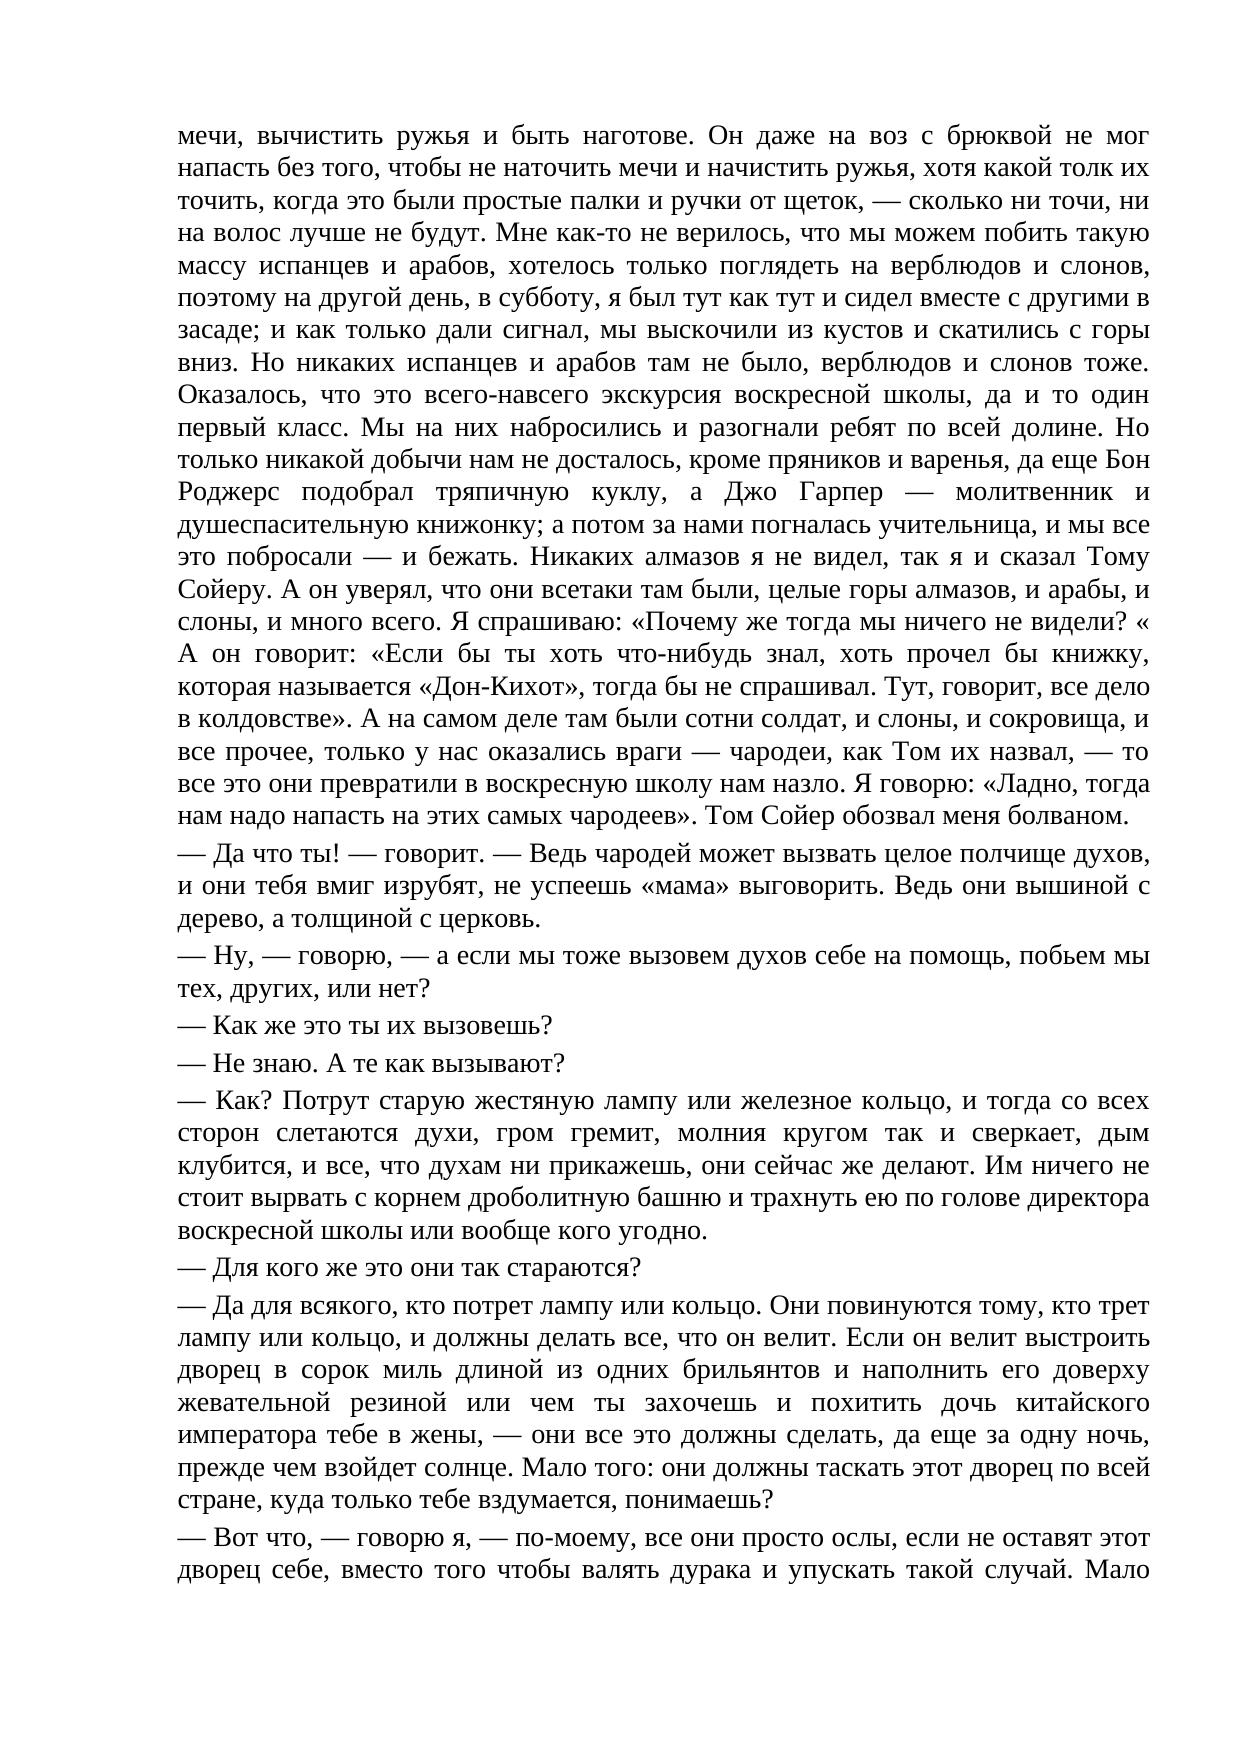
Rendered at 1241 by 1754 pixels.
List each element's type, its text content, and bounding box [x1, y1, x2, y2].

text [177, 118, 1152, 831]
text — Не знаю. А те как вызывают? [177, 1046, 1152, 1078]
text — Для кого же это они так стараются? [177, 1250, 1152, 1283]
text — Как же это ты их вызовешь? [177, 1008, 1152, 1041]
text — Да для всякого, кто потрет лампу или кольцо. Они повинуются тому, кто трет лампу или кольцо, и должны делать все, что он велит. Если он велит выстроить дворец в сорок миль длиной из одних брильянтов и наполнить его доверху жевательной резиной или чем ты захочешь и похитить дочь китайского императора тебе в жены, — они все это должны сделать, да еще за одну ночь, прежде чем взойдет солнце. Мало того: они должны таскать этот дворец по всей стране, куда только тебе вздумается, понимаешь? [177, 1288, 1152, 1514]
text — Да что ты! — говорит. — Ведь чародей может вызвать целое полчище духов, и они тебя вмиг изрубят, не успеешь «мама» выговорить. Ведь они вышиной с дерево, а толщиной с церковь. [177, 836, 1152, 933]
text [177, 1519, 1152, 1584]
text — Как? Потрут старую жестяную лампу или железное кольцо, и тогда со всех сторон слетаются духи, гром гремит, молния кругом так и сверкает, дым клубится, и все, что духам ни прикажешь, они сейчас же делают. Им ничего не стоит вырвать с корнем дроболитную башню и трахнуть ею по голове директора воскресной школы или вообще кого угодно. [177, 1083, 1152, 1245]
text — Ну, — говорю, — а если мы тоже вызовем духов себе на помощь, побьем мы тех, других, или нет? [177, 938, 1152, 1003]
